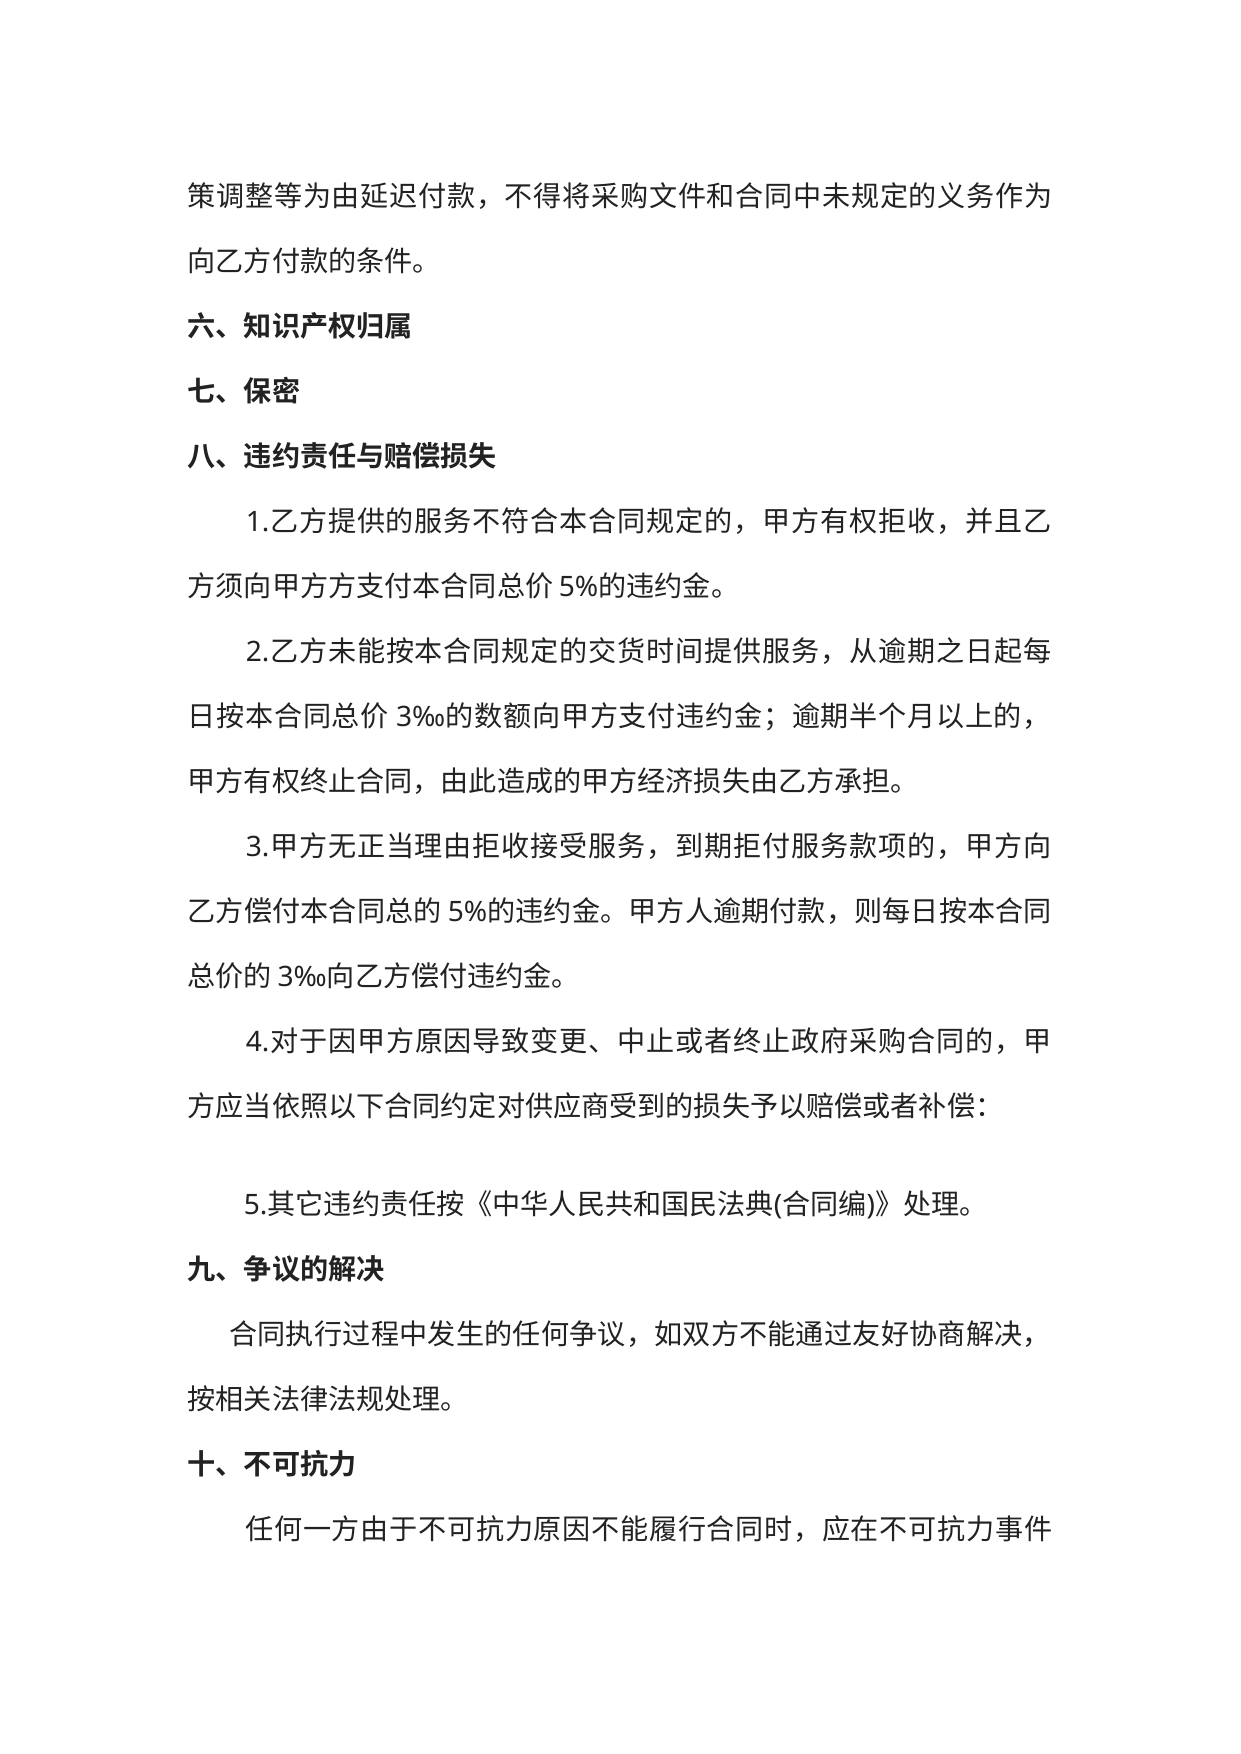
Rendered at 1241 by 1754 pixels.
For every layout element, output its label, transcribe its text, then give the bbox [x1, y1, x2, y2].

text 2.乙方未能按本合同规定的交货时间提供服务，从逾期之日起每日按本合同总价3‰的数额向甲方支付违约金；逾期半个月以上的，甲方有权终止合同，由此造成的甲方经济损失由乙方承担。 [187, 617, 1053, 812]
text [187, 1494, 1053, 1559]
text 4.对于因甲方原因导致变更、中止或者终止政府采购合同的，甲方应当依照以下合同约定对供应商受到的损失予以赔偿或者补偿： [187, 1007, 1053, 1137]
text 5.其它违约责任按《中华人民共和国民法典(合同编)》处理。 [187, 1169, 1053, 1234]
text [187, 162, 1053, 292]
text 八、违约责任与赔偿损失 [187, 422, 1053, 487]
text 1.乙方提供的服务不符合本合同规定的，甲方有权拒收，并且乙方须向甲方方支付本合同总价5%的违约金。 [187, 487, 1053, 617]
text 九、争议的解决 [187, 1234, 1053, 1299]
text 3.甲方无正当理由拒收接受服务，到期拒付服务款项的，甲方向乙方偿付本合同总的5%的违约金。甲方人逾期付款，则每日按本合同总价的3‰向乙方偿付违约金。 [187, 812, 1053, 1007]
text 十、不可抗力 [187, 1429, 1053, 1494]
text 六、知识产权归属 [187, 292, 1053, 357]
text 七、保密 [187, 357, 1053, 422]
text 合同执行过程中发生的任何争议，如双方不能通过友好协商解决，按相关法律法规处理。 [187, 1299, 1053, 1429]
